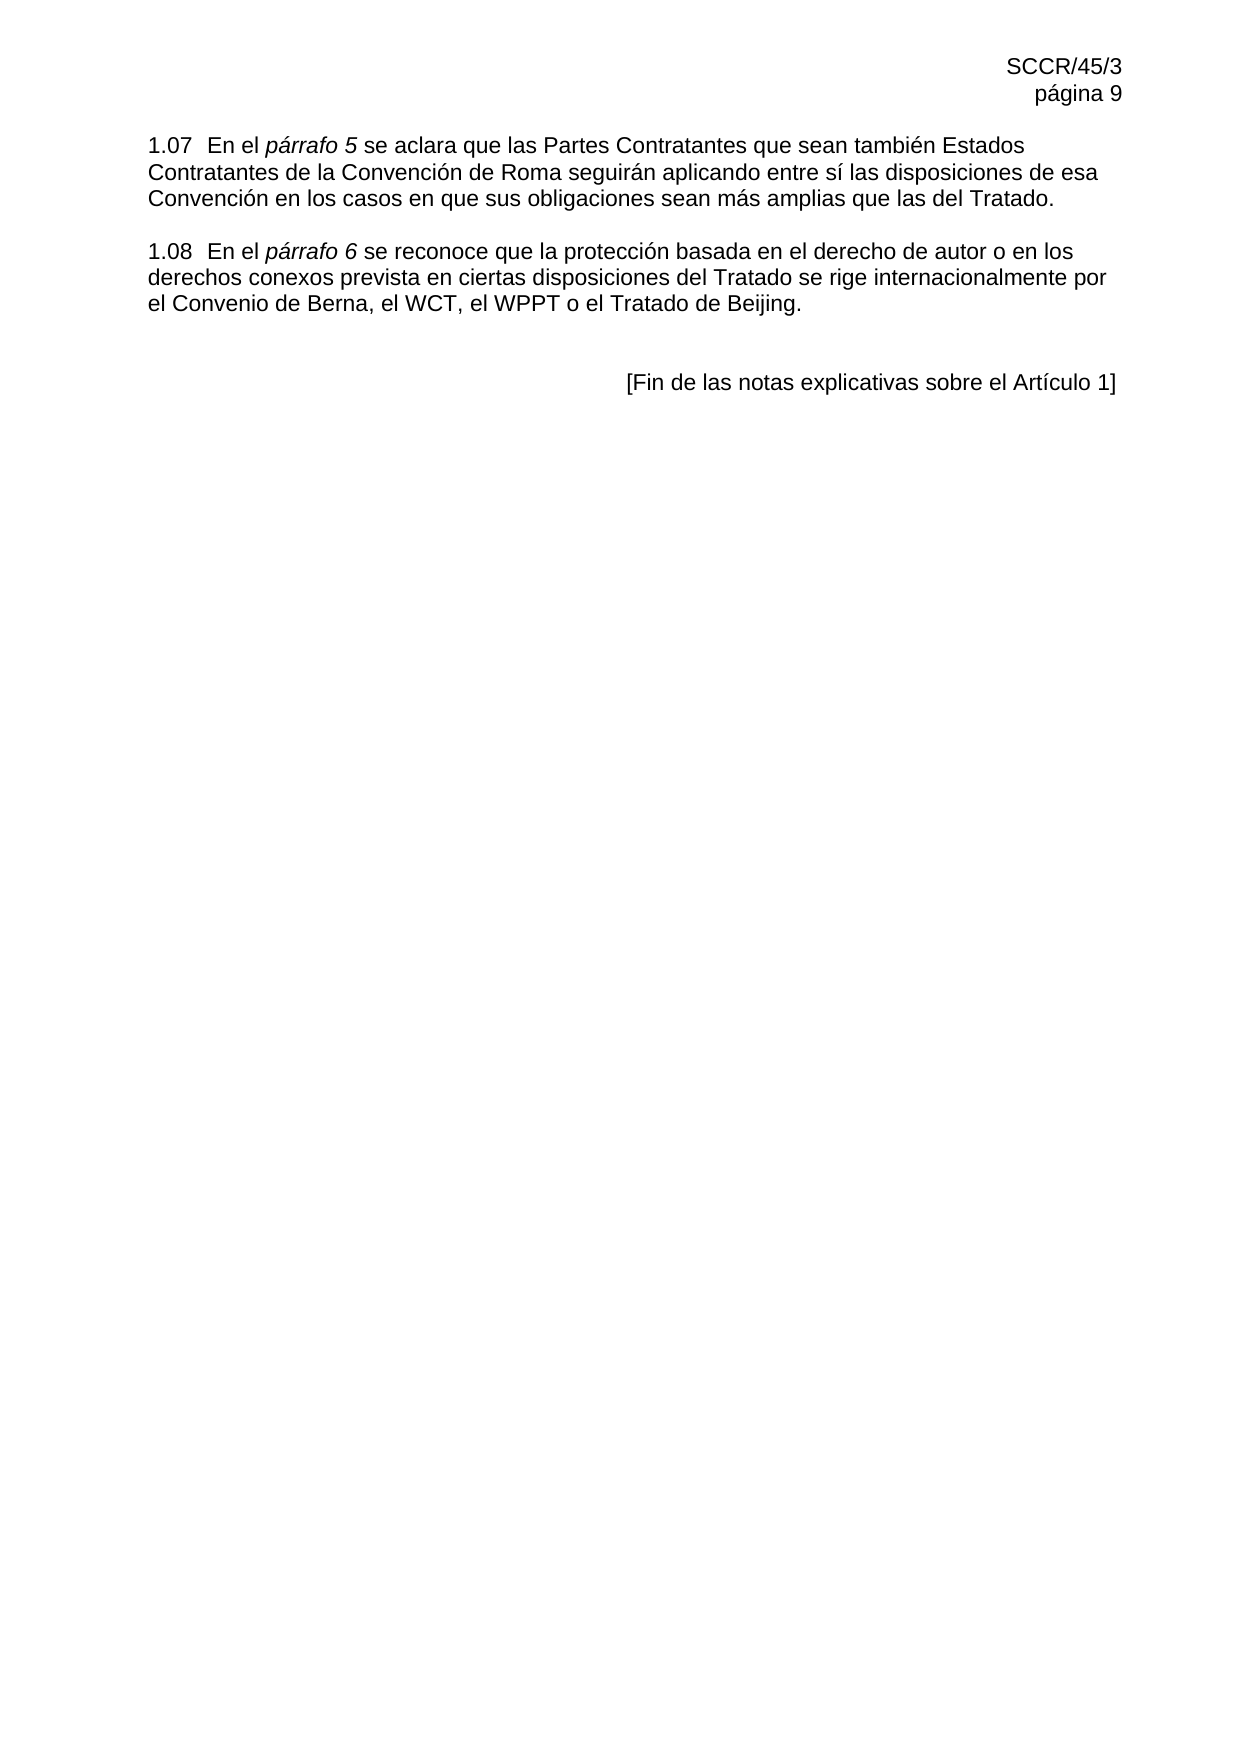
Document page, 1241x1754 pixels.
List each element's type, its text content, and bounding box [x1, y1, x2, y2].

text 1.07 En el párrafo 5 se aclara que las Partes Contratantes que sean también Estados Contratantes de la Convención de Roma seguirán aplicando entre sí las disposiciones de esa Convención en los casos en que sus obligaciones sean más amplias que las del Tratado. [148, 132, 1122, 211]
text [Fin de las notas explicativas sobre el Artículo 1] [620, 369, 1122, 396]
text 1.08 En el párrafo 6 se reconoce que la protección basada en el derecho de autor o en los derechos conexos prevista en ciertas disposiciones del Tratado se rige internacionalmente por el Convenio de Berna, el WCT, el WPPT o el Tratado de Beijing. [148, 238, 1122, 317]
